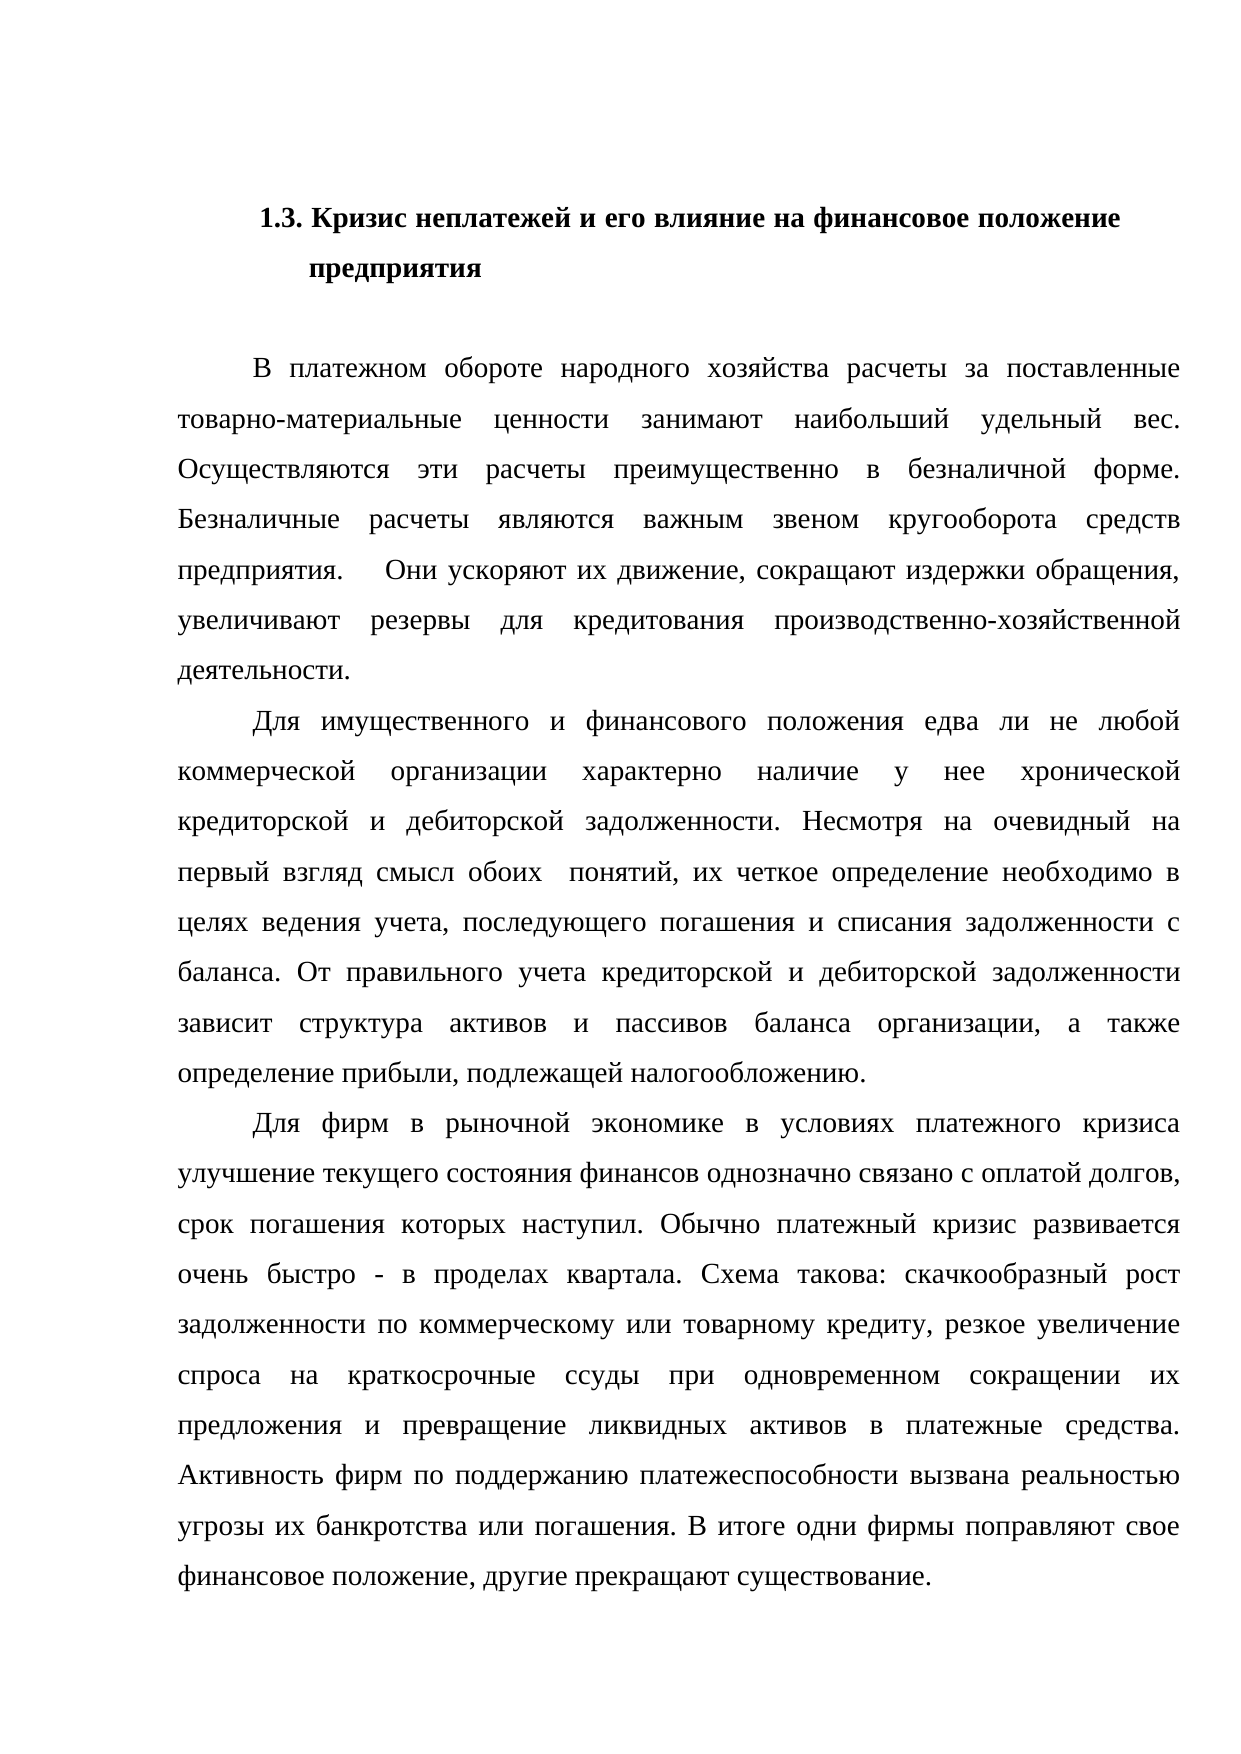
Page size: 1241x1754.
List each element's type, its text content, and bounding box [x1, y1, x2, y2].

text Для имущественного и финансового положения едва ли не любой коммерческой организации характерно наличие у нее хронической кредиторской и дебиторской задолженности. Несмотря на очевидный на первый взгляд смысл обоих понятий, их четкое определение необходимо в целях ведения учета, последующего погашения и списания задолженности с баланса. От правильного учета кредиторской и дебиторской задолженности зависит структура активов и пассивов баланса организации, а также определение прибыли, подлежащей налогообложению. [177, 703, 1181, 1088]
title Для фирм в рыночной экономике в условиях платежного кризиса улучшение текущего состояния финансов однозначно связано с оплатой долгов, срок погашения которых наступил. Обычно платежный кризис развивается очень быстро - в проделах квартала. Схема такова: скачкообразный рост задолженности по коммерческому или товарному кредиту, резкое увеличение спроса на краткосрочные ссуды при одновременном сокращении их предложения и превращение ликвидных активов в платежные средства. Активность фирм по поддержанию платежеспособности вызвана реальностью угрозы их банкротства или погашения. В итоге одни фирмы поправляют свое финансовое положение, другие прекращают существование. [177, 1105, 1181, 1592]
text В платежном обороте народного хозяйства расчеты за поставленные товарно-материальные ценности занимают наибольший удельный вес. Осуществляются эти расчеты преимущественно в безналичной форме. Безналичные расчеты являются важным звеном кругооборота средств предприятия. Они ускоряют их движение, сокращают издержки обращения, увеличивают резервы для кредитования производственно-хозяйственной деятельности. [177, 351, 1181, 686]
text 1.3. Кризис неплатежей и его влияние на финансовое положение предприятия [233, 200, 1122, 283]
